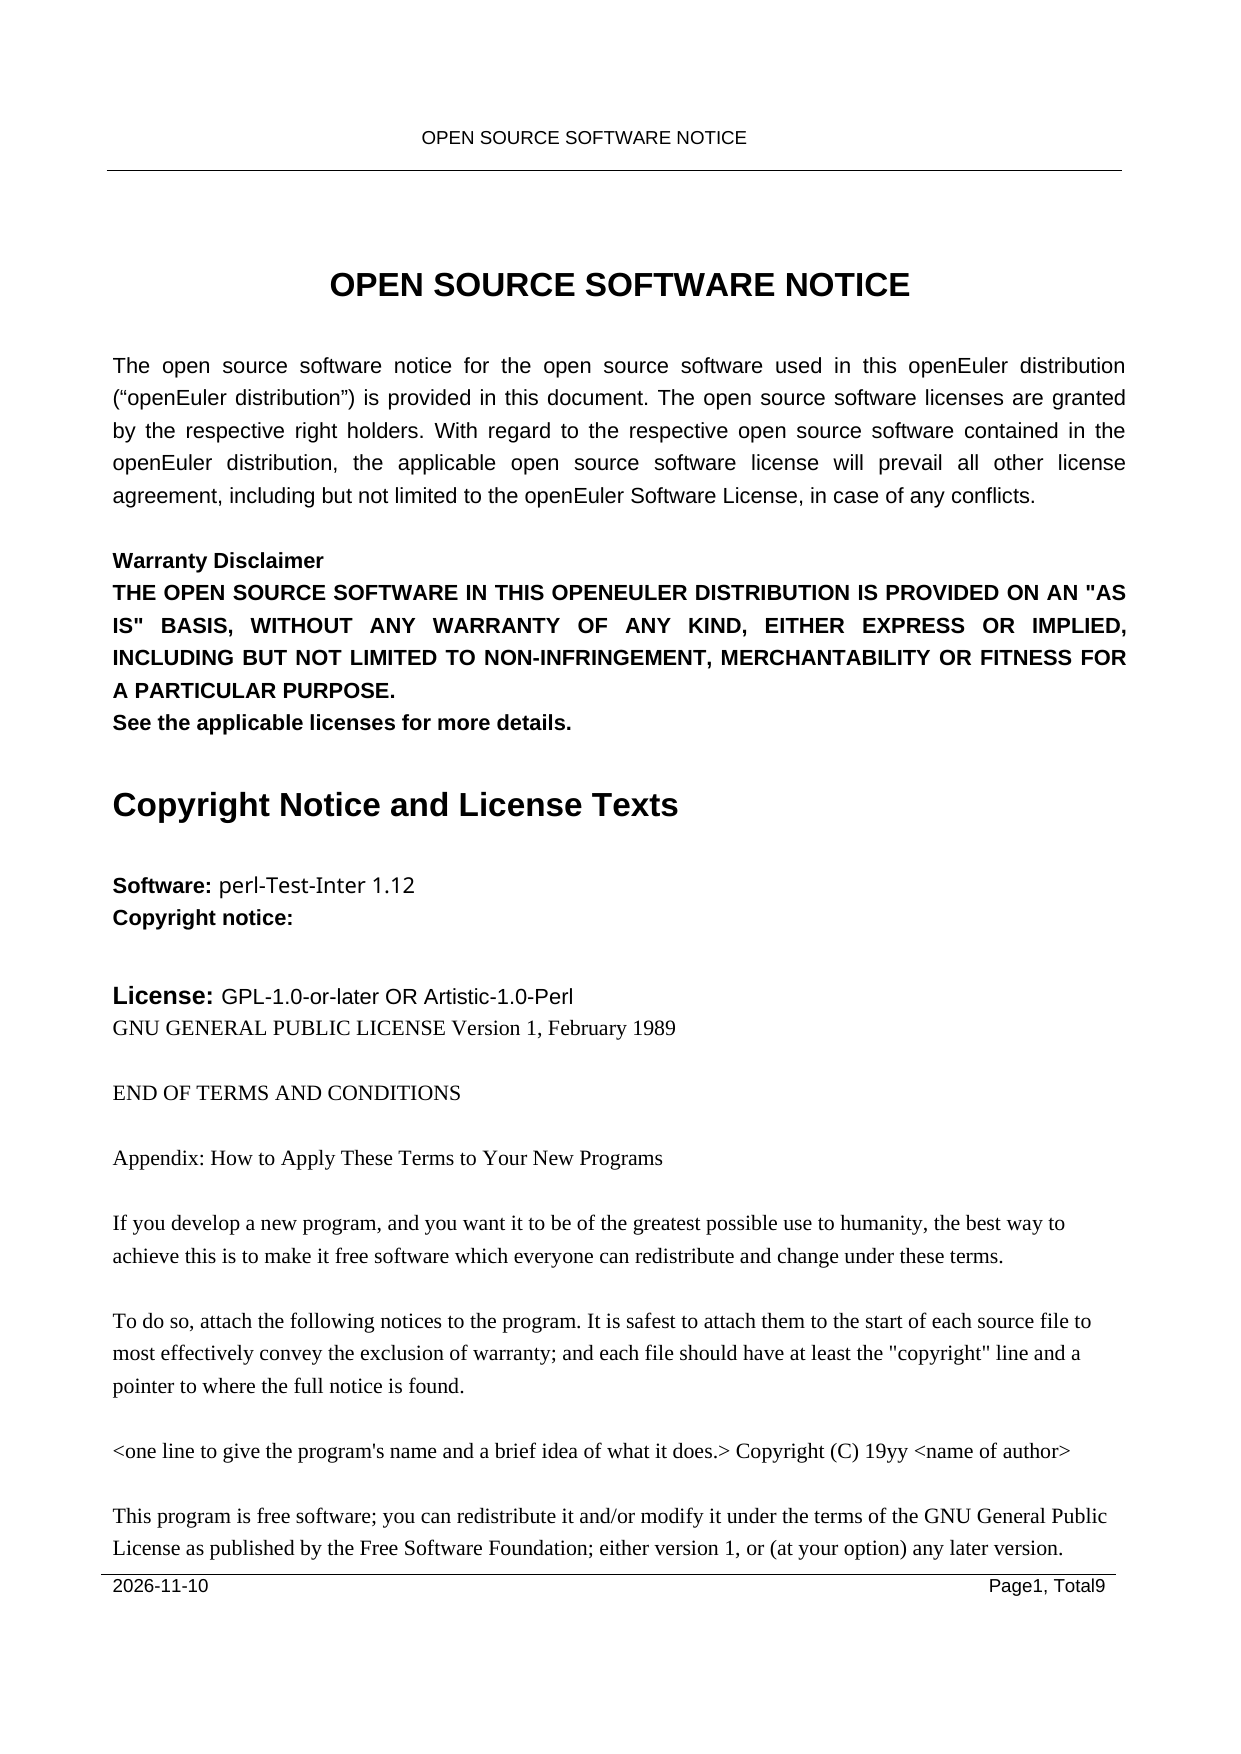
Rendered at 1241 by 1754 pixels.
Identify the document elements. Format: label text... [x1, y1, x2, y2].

title Software: perl-Test-Inter 1.12 [112, 869, 1128, 901]
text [112, 1012, 1128, 1564]
text License: GPL-1.0-or-later OR Artistic-1.0-Perl [112, 979, 1128, 1012]
text Copyright Notice and License Texts [112, 771, 1128, 836]
text Warranty Disclaimer [112, 544, 1128, 576]
text Copyright notice: [112, 901, 1128, 934]
text The open source software notice for the open source software used in this openEuler distribution (“openEuler distribution”) is provided in this document. The open source software licenses are granted by the respective right holders. With regard to the respective open source software contained in the openEuler distribution, the applicable open source software license will prevail all other license agreement, including but not limited to the openEuler Software License, in case of any conflicts. [112, 349, 1128, 511]
text THE OPEN SOURCE SOFTWARE IN THIS OPENEULER DISTRIBUTION IS PROVIDED ON AN "AS IS" BASIS, WITHOUT ANY WARRANTY OF ANY KIND, EITHER EXPRESS OR IMPLIED, INCLUDING BUT NOT LIMITED TO NON-INFRINGEMENT, MERCHANTABILITY OR FITNESS FOR A PARTICULAR PURPOSE. See the applicable licenses for more details. [112, 576, 1128, 739]
text OPEN SOURCE SOFTWARE NOTICE [112, 251, 1128, 316]
